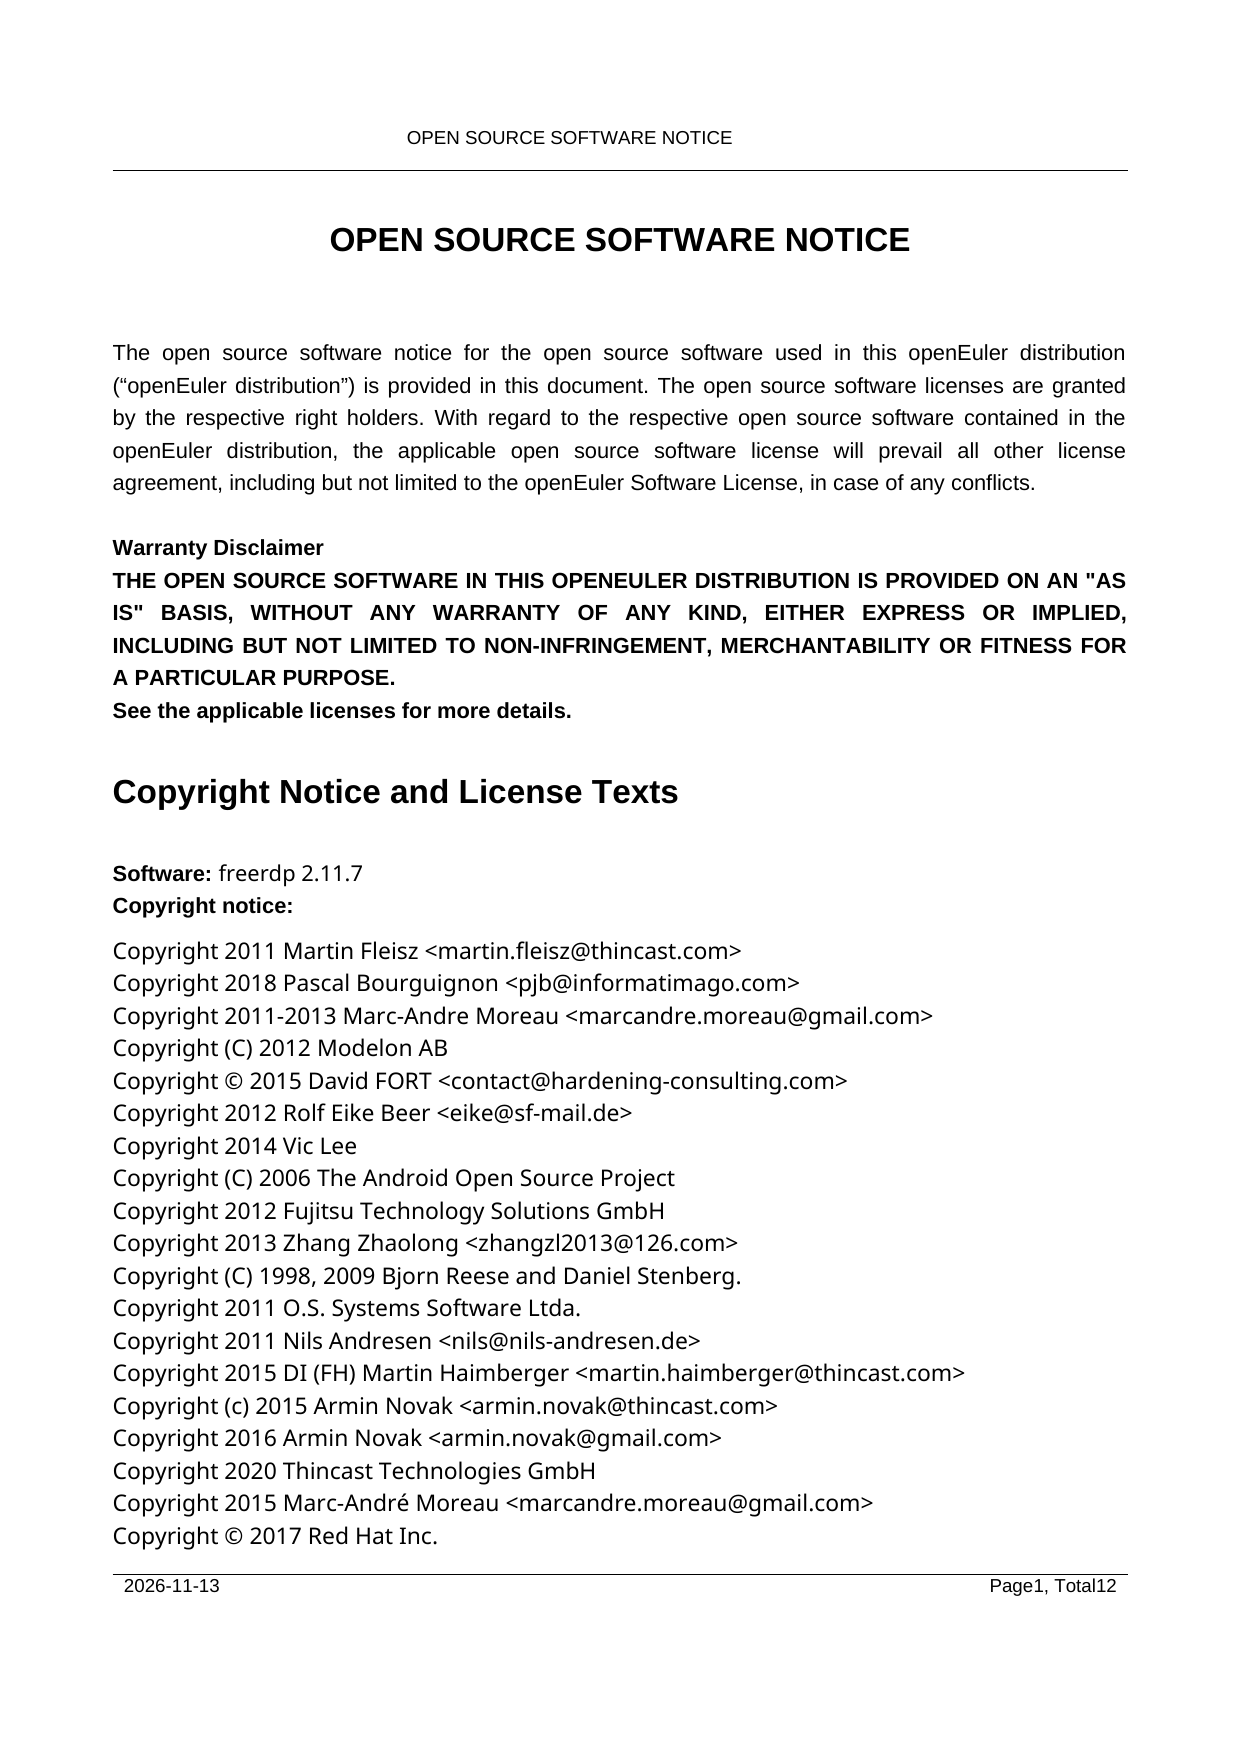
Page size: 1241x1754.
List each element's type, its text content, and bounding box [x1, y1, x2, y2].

title Software: freerdp 2.11.7 [112, 856, 1128, 889]
text Copyright notice: [112, 889, 1128, 921]
text The open source software notice for the open source software used in this openEuler distribution (“openEuler distribution”) is provided in this document. The open source software licenses are granted by the respective right holders. With regard to the respective open source software contained in the openEuler distribution, the applicable open source software license will prevail all other license agreement, including but not limited to the openEuler Software License, in case of any conflicts. [112, 336, 1128, 499]
text THE OPEN SOURCE SOFTWARE IN THIS OPENEULER DISTRIBUTION IS PROVIDED ON AN "AS IS" BASIS, WITHOUT ANY WARRANTY OF ANY KIND, EITHER EXPRESS OR IMPLIED, INCLUDING BUT NOT LIMITED TO NON-INFRINGEMENT, MERCHANTABILITY OR FITNESS FOR A PARTICULAR PURPOSE. See the applicable licenses for more details. [112, 564, 1128, 726]
text OPEN SOURCE SOFTWARE NOTICE [112, 206, 1128, 271]
text Copyright Notice and License Texts [112, 759, 1128, 824]
text Warranty Disclaimer [112, 531, 1128, 564]
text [112, 934, 1128, 1551]
